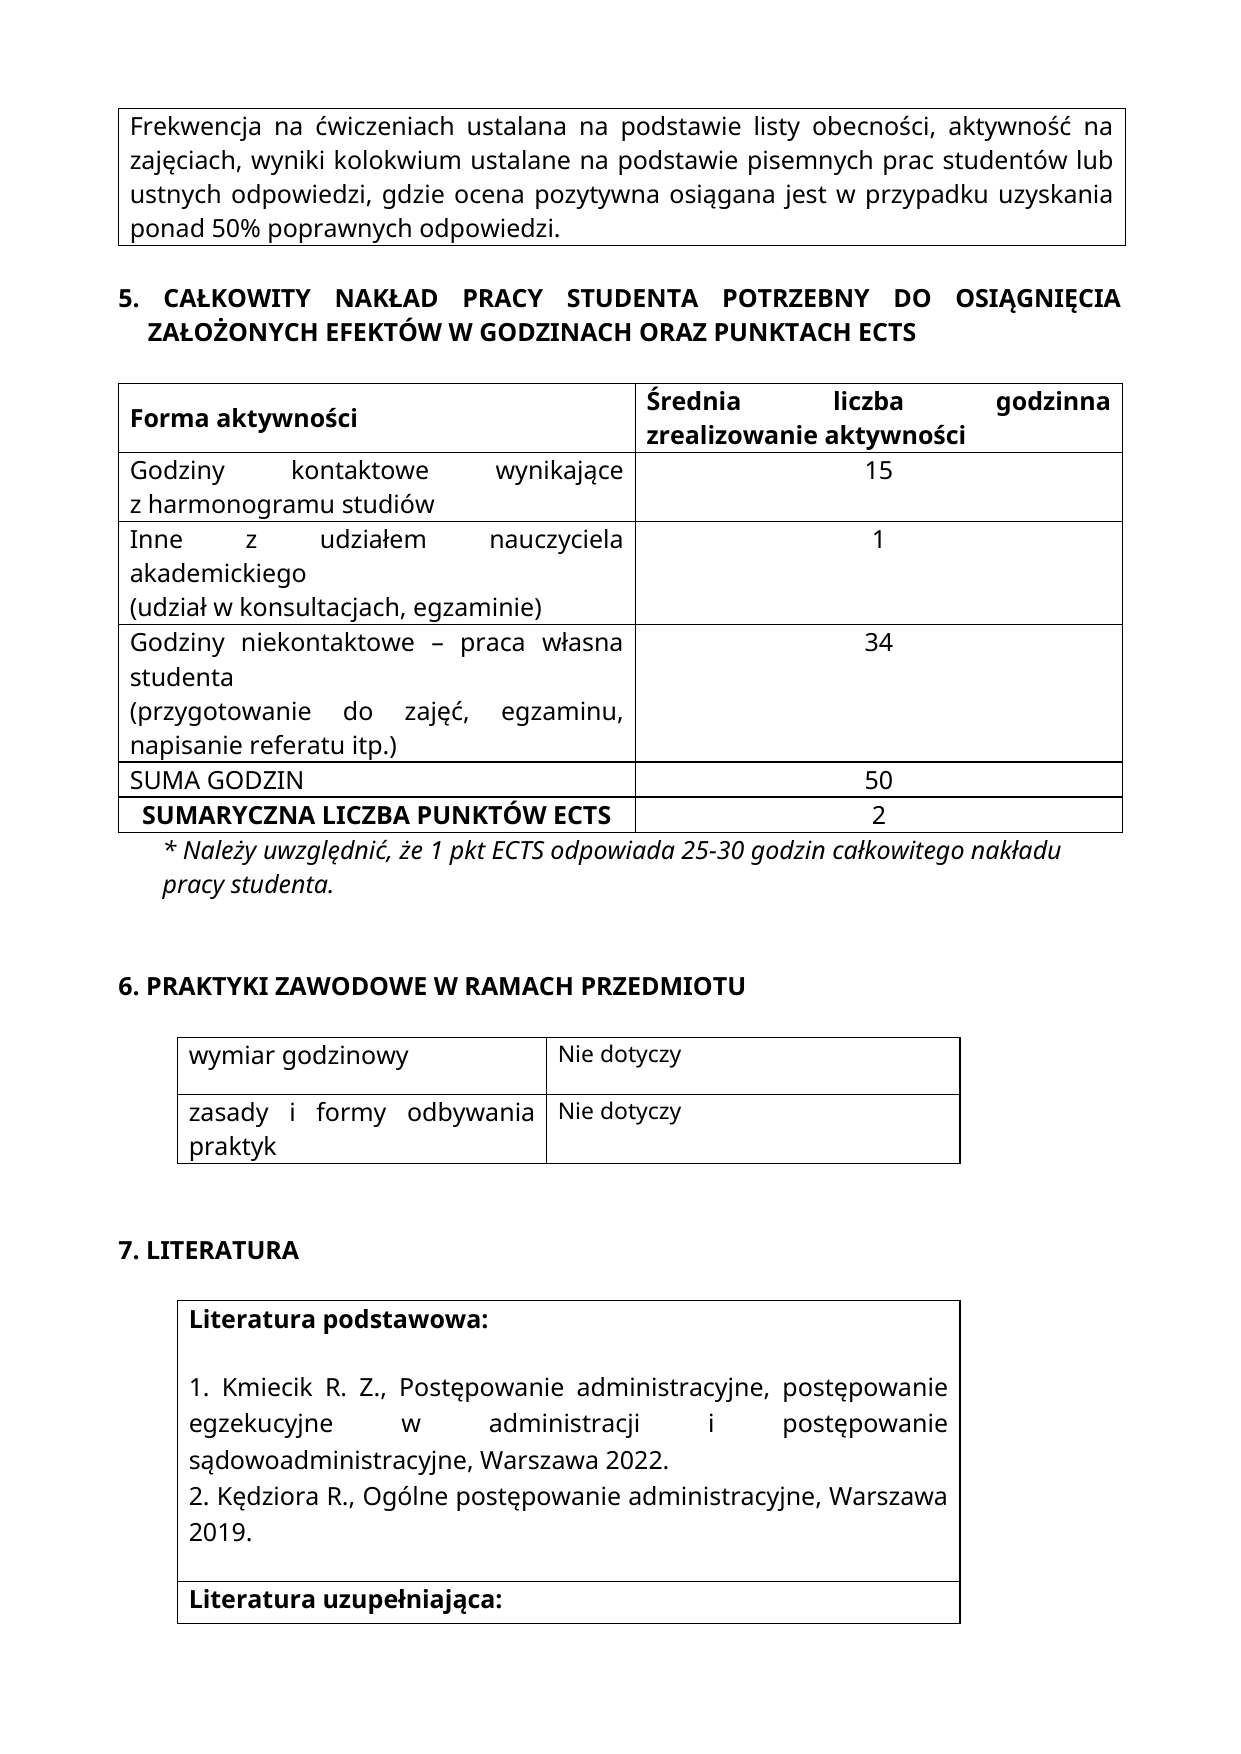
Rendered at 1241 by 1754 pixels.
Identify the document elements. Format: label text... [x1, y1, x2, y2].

text 5. CAŁKOWITY NAKŁAD PRACY STUDENTA POTRZEBNY DO OSIĄGNIĘCIA ZAŁOŻONYCH EFEKTÓW W GODZINACH ORAZ PUNKTACH ECTS [118, 280, 1122, 348]
table_cell Godziny niekontaktowe – praca własna studenta (przygotowanie do zajęć, egzaminu, napisanie referatu itp.) [119, 625, 635, 761]
table_cell 50 [636, 763, 1122, 796]
table_cell Godziny kontaktowe wynikające z harmonogramu studiów [119, 453, 635, 521]
table_cell 1 [636, 522, 1122, 624]
table_cell 34 [636, 625, 1122, 761]
table_cell 2 [636, 798, 1122, 832]
table_cell zasady i formy odbywania praktyk [178, 1095, 546, 1163]
text 7. LITERATURA [118, 1232, 1122, 1266]
table_cell Nie dotyczy [547, 1095, 959, 1163]
table_cell 15 [636, 453, 1122, 521]
table_cell SUMA GODZIN [119, 763, 635, 796]
table_header Literatura podstawowa: 1. Kmiecik R. Z., Postępowanie administracyjne, postępowanie egzekucyjne w administracji i postępowanie sądowoadministracyjne, Warszawa 2022. 2. Kędziora R., Ogólne postępowanie administracyjne, Warszawa 2019. [178, 1301, 959, 1581]
text 6. PRAKTYKI ZAWODOWE W RAMACH PRZEDMIOTU [118, 969, 1122, 1003]
table_cell SUMARYCZNA LICZBA PUNKTÓW ECTS [119, 798, 635, 832]
table_header Średnia liczba godzinna zrealizowanie aktywności [636, 384, 1122, 452]
text * Należy uwzględnić, że 1 pkt ECTS odpowiada 25-30 godzin całkowitego nakładu pracy studenta. [162, 833, 1122, 901]
table_header wymiar godzinowy [178, 1038, 546, 1094]
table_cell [178, 1582, 959, 1622]
table_header Forma aktywności [119, 384, 635, 452]
table_header Nie dotyczy [547, 1038, 959, 1094]
table_header Frekwencja na ćwiczeniach ustalana na podstawie listy obecności, aktywność na zajęciach, wyniki kolokwium ustalane na podstawie pisemnych prac studentów lub ustnych odpowiedzi, gdzie ocena pozytywna osiągana jest w przypadku uzyskania ponad 50% poprawnych odpowiedzi. [119, 109, 1125, 245]
table_cell Inne z udziałem nauczyciela akademickiego (udział w konsultacjach, egzaminie) [119, 522, 635, 624]
